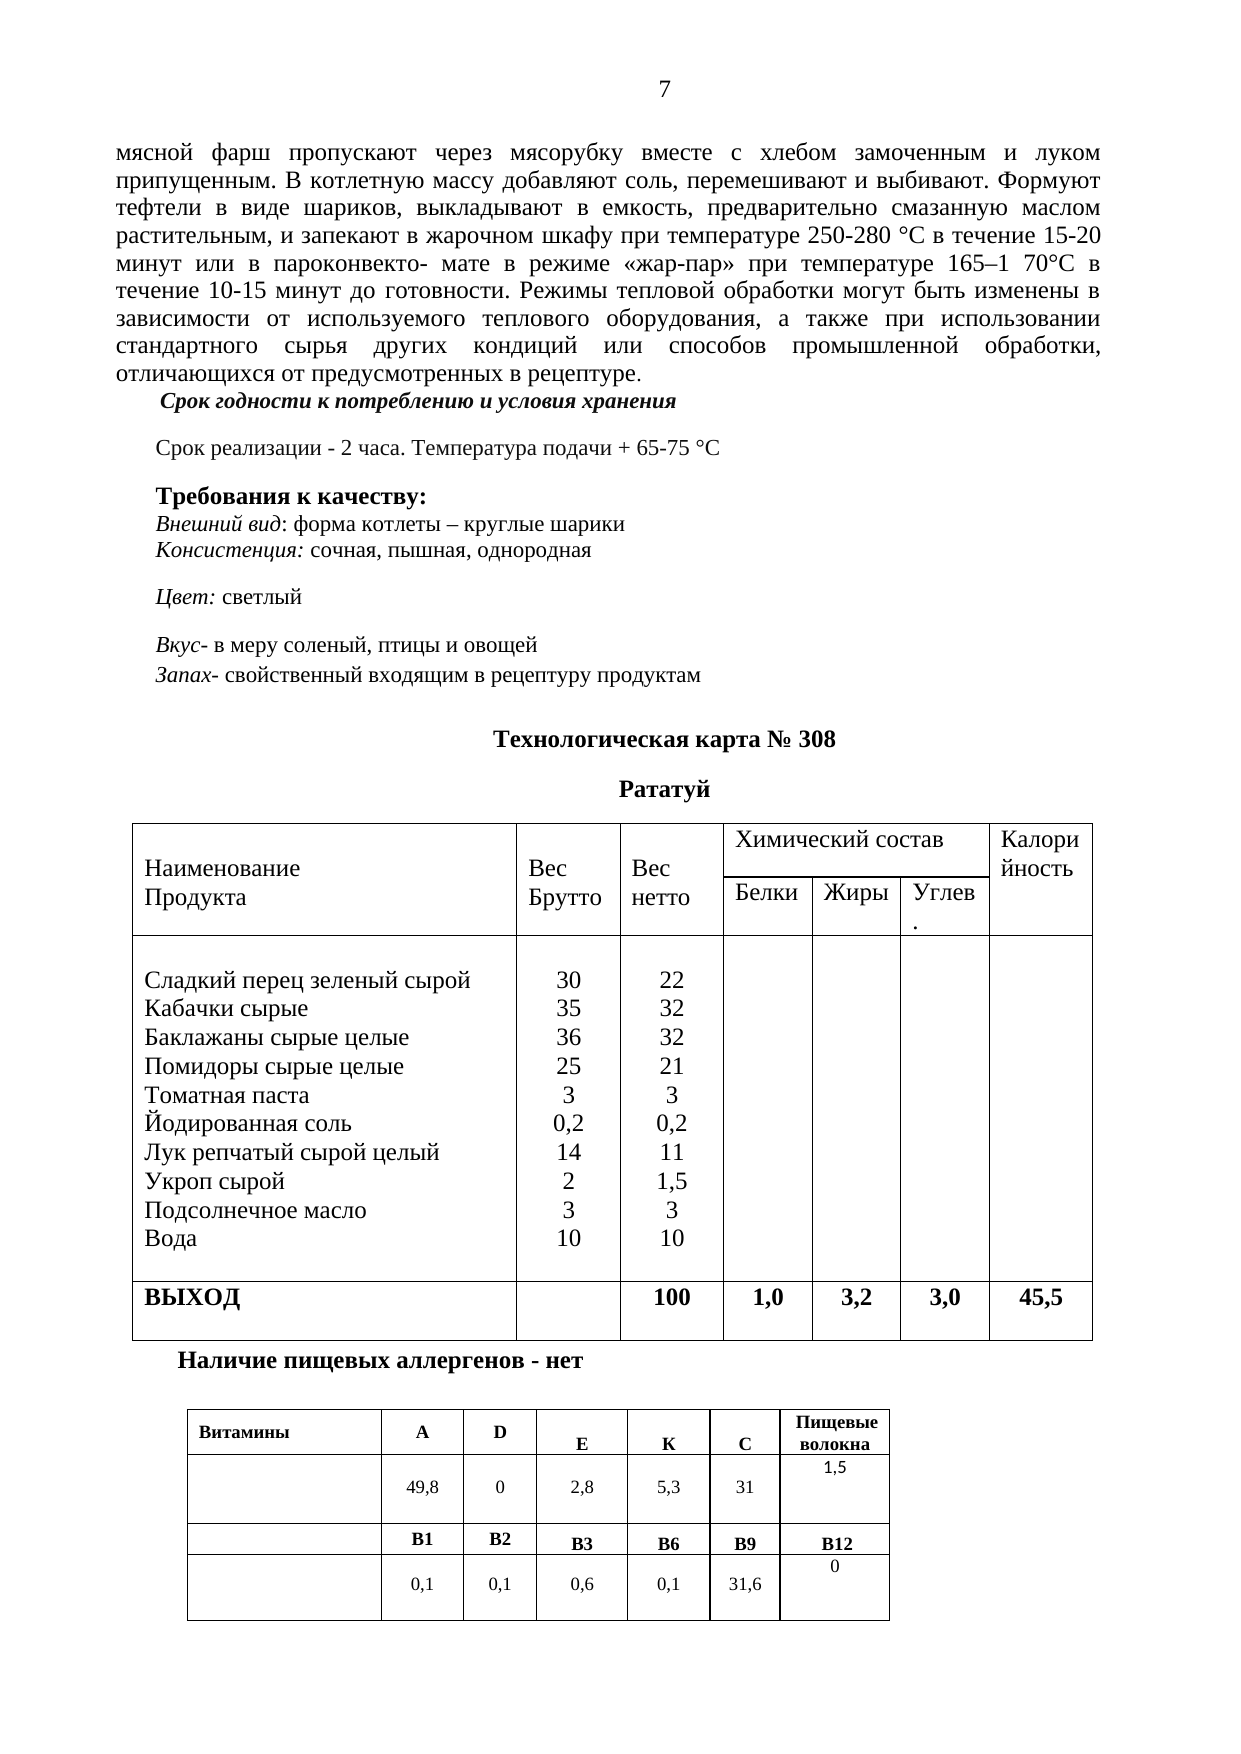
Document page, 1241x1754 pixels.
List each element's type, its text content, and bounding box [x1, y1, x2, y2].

table_cell В9 [711, 1524, 779, 1554]
table_cell 45,5 [990, 1282, 1092, 1339]
table_cell [188, 1524, 381, 1554]
table_cell Сладкий перец зеленый сырой Кабачки сырые Баклажаны сырые целые Помидоры сырые целые Томатная паста Йодированная соль Лук репчатый сырой целый Укроп сырой Подсолнечное масло Вода [133, 936, 516, 1281]
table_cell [144, 131, 1211, 724]
table_header Наименование Продукта [133, 824, 516, 935]
table_cell Белки [724, 878, 812, 935]
table_header Вес Брутто [517, 824, 620, 935]
table_cell 5,3 [628, 1455, 709, 1523]
table_cell 22 32 32 21 3 0,2 11 1,5 3 10 [621, 936, 723, 1281]
table_cell 31,6 [711, 1555, 779, 1620]
table_cell В3 [537, 1524, 627, 1554]
table_cell В1 [382, 1524, 463, 1554]
table_cell [188, 1555, 381, 1620]
table_cell 0,6 [537, 1555, 627, 1620]
table_cell 49,8 [382, 1455, 463, 1523]
table_header К [628, 1410, 709, 1454]
table_cell 3,0 [901, 1282, 989, 1339]
table_cell 1,5 [781, 1455, 889, 1523]
table_cell 0,1 [382, 1555, 463, 1620]
table_header Е [537, 1410, 627, 1454]
table_cell [188, 1455, 381, 1523]
table_header D [464, 1410, 536, 1454]
text Технологическая карта № 308 [177, 724, 1152, 753]
table_cell 100 [621, 1282, 723, 1339]
table_cell В2 [464, 1524, 536, 1554]
table_cell 0,1 [628, 1555, 709, 1620]
table_cell [724, 936, 812, 1281]
text Наличие пищевых аллергенов - нет [177, 1345, 1065, 1374]
text Рататуй [177, 774, 1152, 802]
table_cell 1,0 [724, 1282, 812, 1339]
table_cell Углев. [901, 878, 989, 935]
table_cell В6 [628, 1524, 709, 1554]
table_header Химический состав [724, 824, 989, 876]
table_cell [990, 936, 1092, 1281]
table_header А [382, 1410, 463, 1454]
table_header С [711, 1410, 779, 1454]
table_cell 3,2 [813, 1282, 900, 1339]
table_cell 0 [464, 1455, 536, 1523]
table_cell [517, 1282, 620, 1339]
table_header Пищевые волокна [781, 1410, 889, 1454]
table_header Витамины [188, 1410, 381, 1454]
table_cell Жиры [813, 878, 900, 935]
table_cell 0,1 [464, 1555, 536, 1620]
table_cell 0 [781, 1555, 889, 1620]
table_cell 31 [711, 1455, 779, 1523]
table_cell [813, 936, 900, 1281]
table_cell [901, 936, 989, 1281]
table_cell ВЫХОД [133, 1282, 516, 1339]
table_header Вес нетто [621, 824, 723, 935]
table_cell 2,8 [537, 1455, 627, 1523]
table_cell В12 [781, 1524, 889, 1554]
table_cell 30 35 36 25 3 0,2 14 2 3 10 [517, 936, 620, 1281]
table_header Калорийность [990, 824, 1092, 935]
